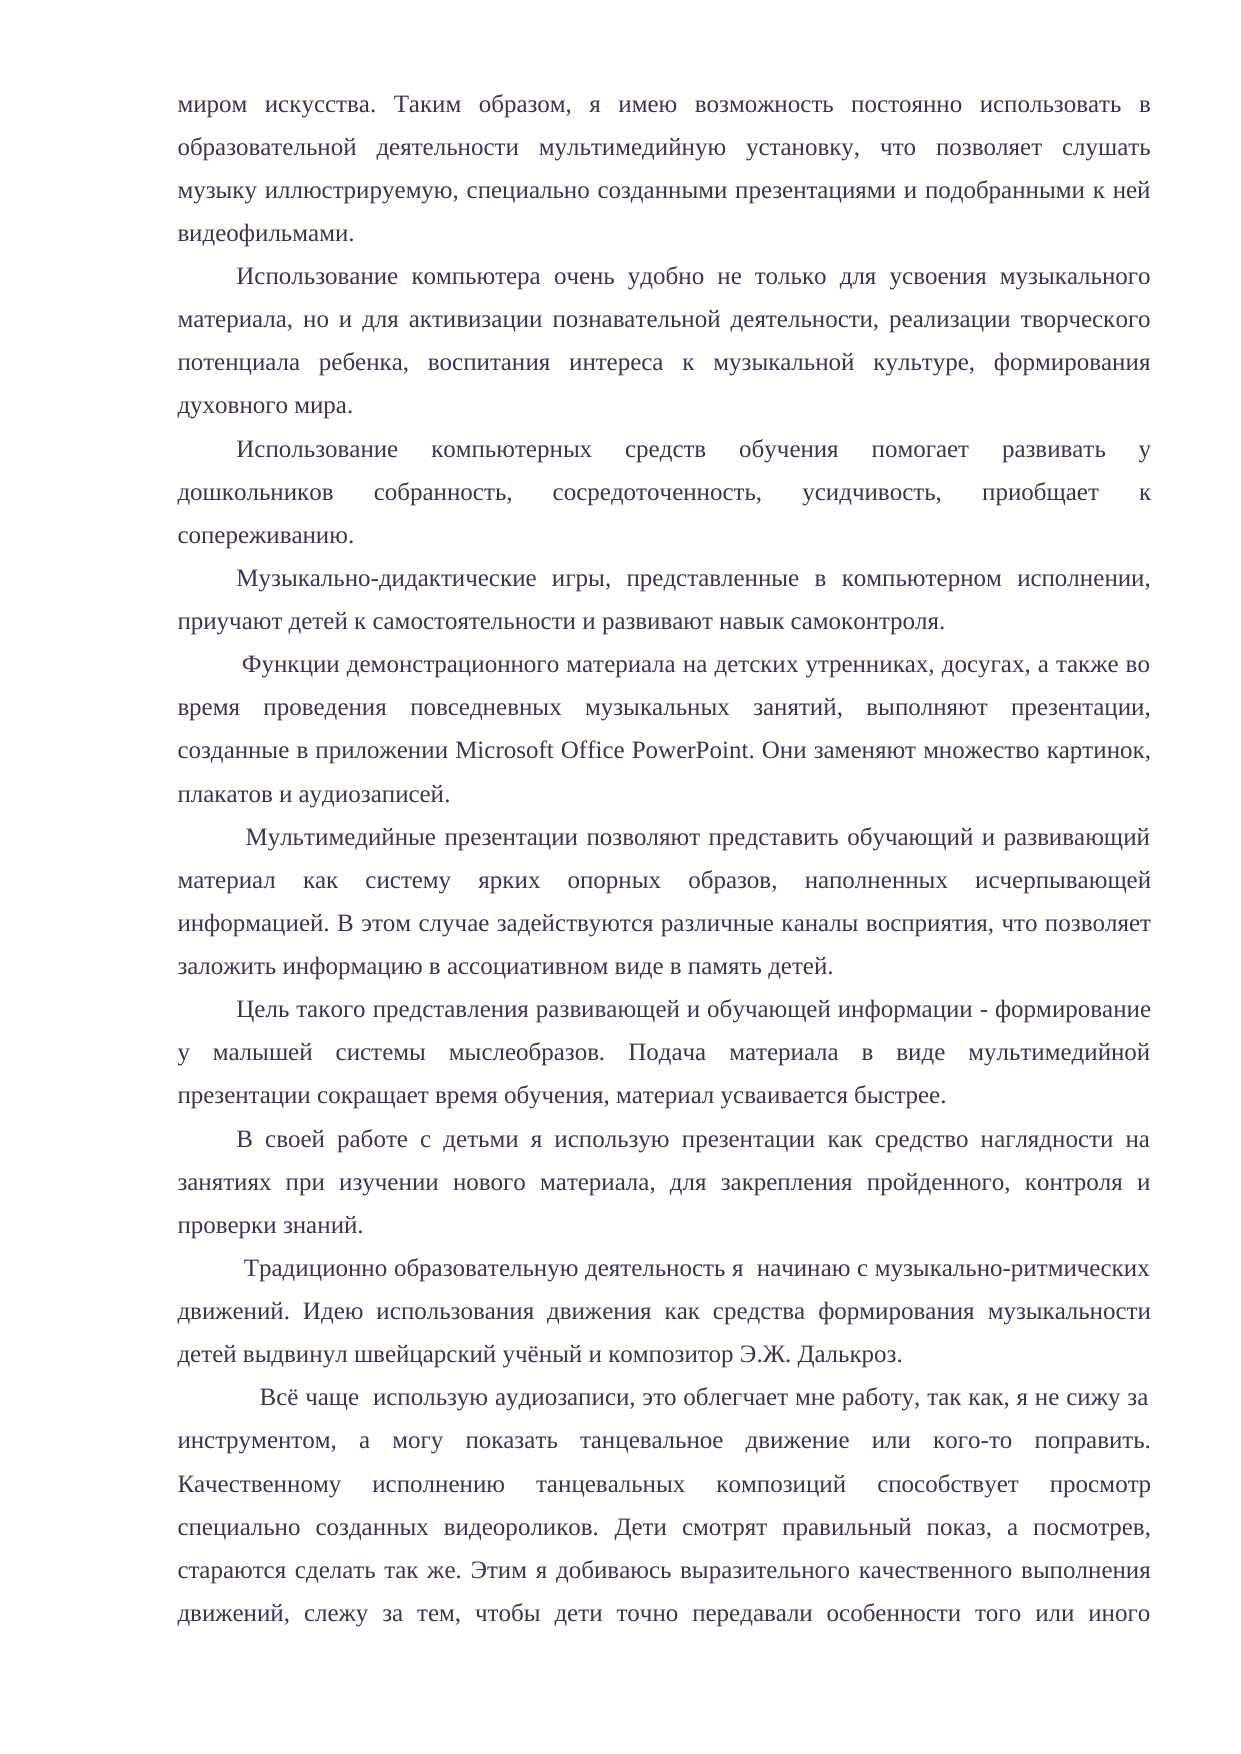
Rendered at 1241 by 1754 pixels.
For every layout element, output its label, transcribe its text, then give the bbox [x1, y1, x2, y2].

text Традиционно образовательную деятельность я начинаю с музыкально-ритмических движений. Идею использования движения как средства формирования музыкальности детей выдвинул швейцарский учёный и композитор Э.Ж. Далькроз. [177, 1253, 1152, 1368]
text Музыкально-дидактические игры, представленные в компьютерном исполнении, приучают детей к самостоятельности и развивают навык самоконтроля. [177, 563, 1152, 635]
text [177, 1382, 1152, 1627]
text Цель такого представления развивающей и обучающей информации - формирование у малышей системы мыслеобразов. Подача материала в виде мультимедийной презентации сокращает время обучения, материал усваивается быстрее. [177, 994, 1152, 1109]
text Использование компьютерных средств обучения помогает развивать у дошкольников собранность, сосредоточенность, усидчивость, приобщает к сопереживанию. [177, 434, 1152, 549]
text Функции демонстрационного материала на детских утренниках, досугах, а также во время проведения повседневных музыкальных занятий, выполняют презентации, созданные в приложении Microsoft Office PowerPoint. Они заменяют множество картинок, плакатов и аудиозаписей. [177, 649, 1152, 807]
text Мультимедийные презентации позволяют представить обучающий и развивающий материал как систему ярких опорных образов, наполненных исчерпывающей информацией. В этом случае задействуются различные каналы восприятия, что позволяет заложить информацию в ассоциативном виде в память детей. [177, 822, 1152, 980]
text В своей работе с детьми я использую презентации как средство наглядности на занятиях при изучении нового материала, для закрепления пройденного, контроля и проверки знаний. [177, 1124, 1152, 1239]
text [177, 89, 1152, 247]
text Использование компьютера очень удобно не только для усвоения музыкального материала, но и для активизации познавательной деятельности, реализации творческого потенциала ребенка, воспитания интереса к музыкальной культуре, формирования духовного мира. [177, 261, 1152, 419]
